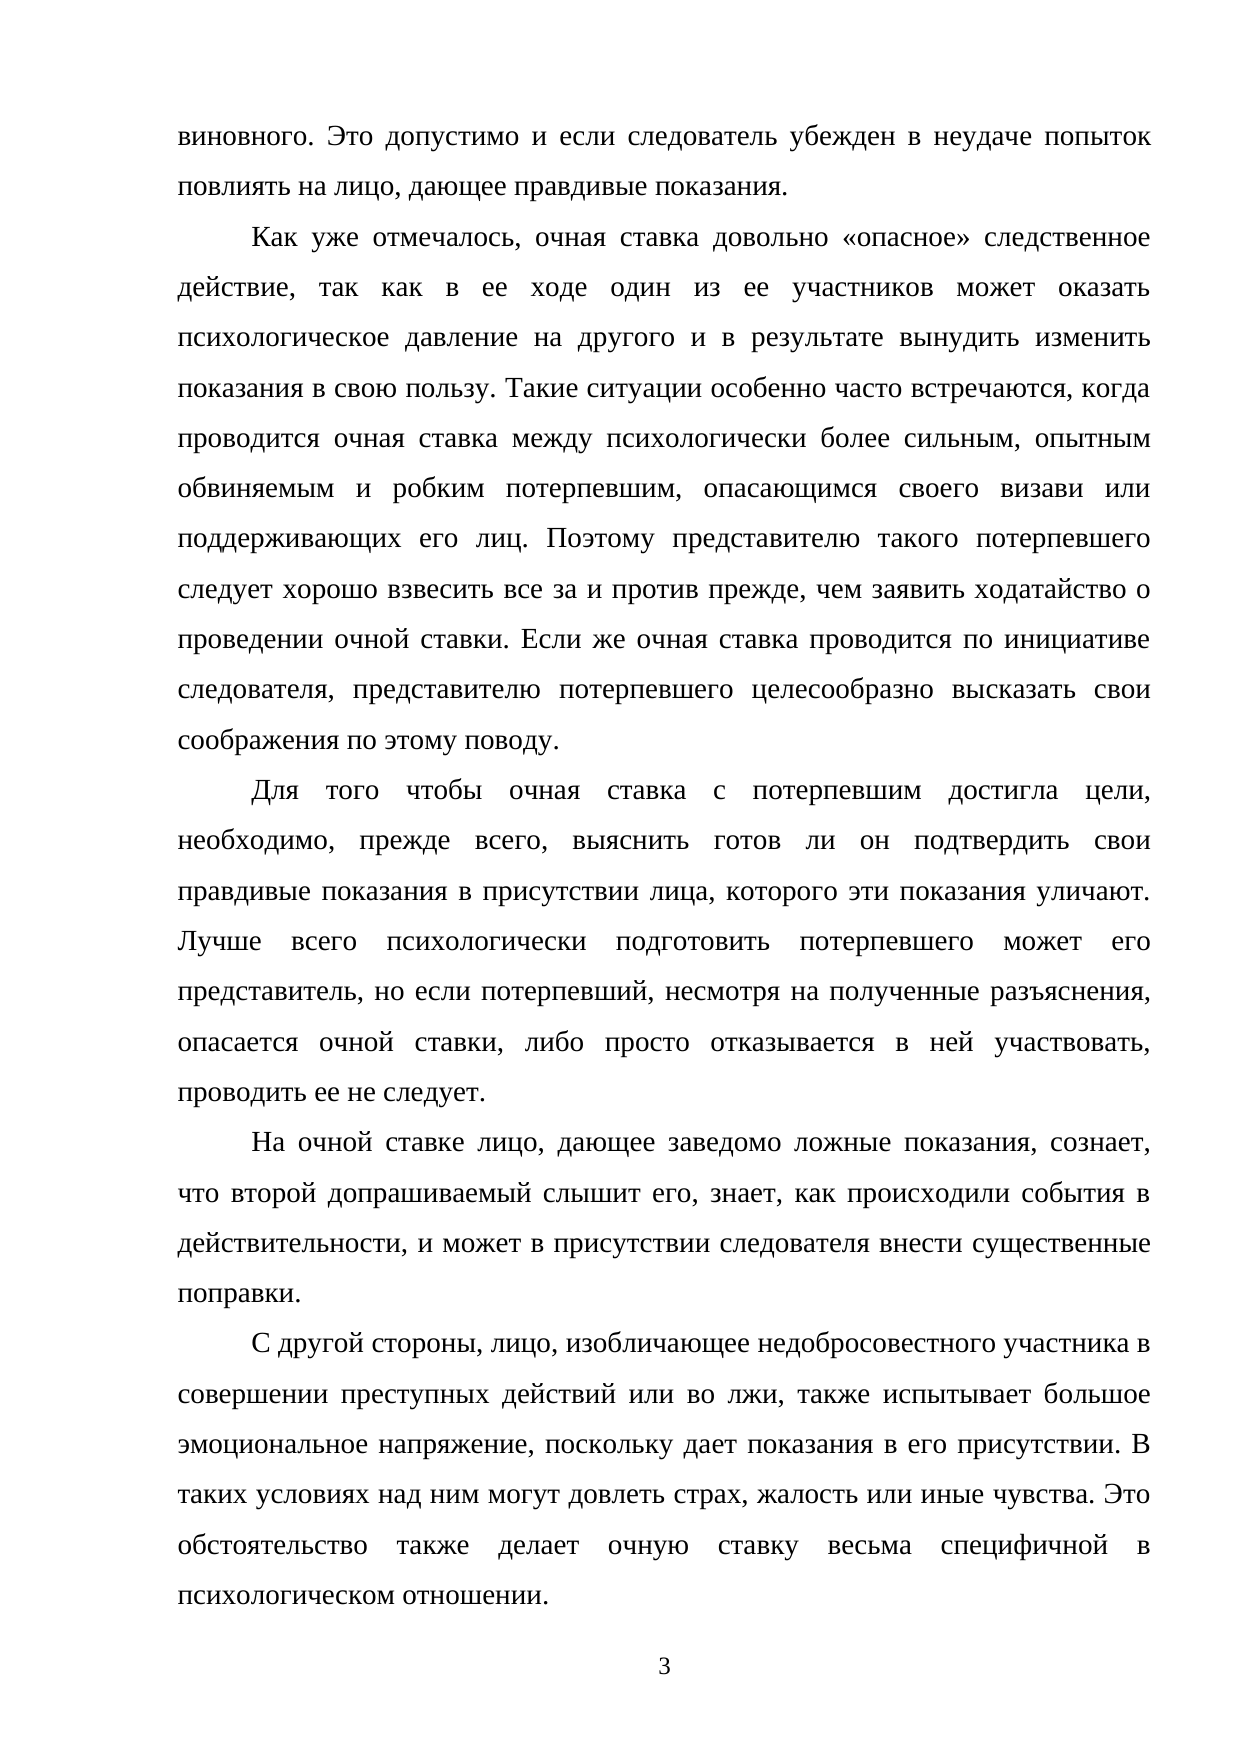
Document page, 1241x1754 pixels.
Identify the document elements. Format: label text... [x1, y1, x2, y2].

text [177, 118, 1152, 202]
text Как уже отмечалось, очная ставка довольно «опасное» следственное действие, так как в ее ходе один из ее участников может оказать психологическое давление на другого и в результате вынудить изменить показания в свою пользу. Такие ситуации особенно часто встречаются, когда проводится очная ставка между психологически более сильным, опытным обвиняемым и робким потерпевшим, опасающимся своего визави или поддерживающих его лиц. Поэтому представителю такого потерпевшего следует хорошо взвесить все за и против прежде, чем заявить ходатайство о проведении очной ставки. Если же очная ставка проводится по инициативе следователя, представителю потерпевшего целесообразно высказать свои соображения по этому поводу. [177, 219, 1152, 755]
text Для того чтобы очная ставка с потерпевшим достигла цели, необходимо, прежде всего, выяснить готов ли он подтвердить свои правдивые показания в присутствии лица, которого эти показания уличают. Лучше всего психологически подготовить потерпевшего может его представитель, но если потерпевший, несмотря на полученные разъяснения, опасается очной ставки, либо просто отказывается в ней участвовать, проводить ее не следует. [177, 772, 1152, 1108]
text На очной ставке лицо, дающее заведомо ложные показания, сознает, что второй допрашиваемый слышит его, знает, как происходили события в действительности, и может в присутствии следователя внести существенные поправки. [177, 1124, 1152, 1309]
text С другой стороны, лицо, изобличающее недобросовестного участника в совершении преступных действий или во лжи, также испытывает большое эмоциональное напряжение, поскольку дает показания в его присутствии. В таких условиях над ним могут довлеть страх, жалость или иные чувства. Это обстоятельство также делает очную ставку весьма специфичной в психологическом отношении. [177, 1326, 1152, 1611]
